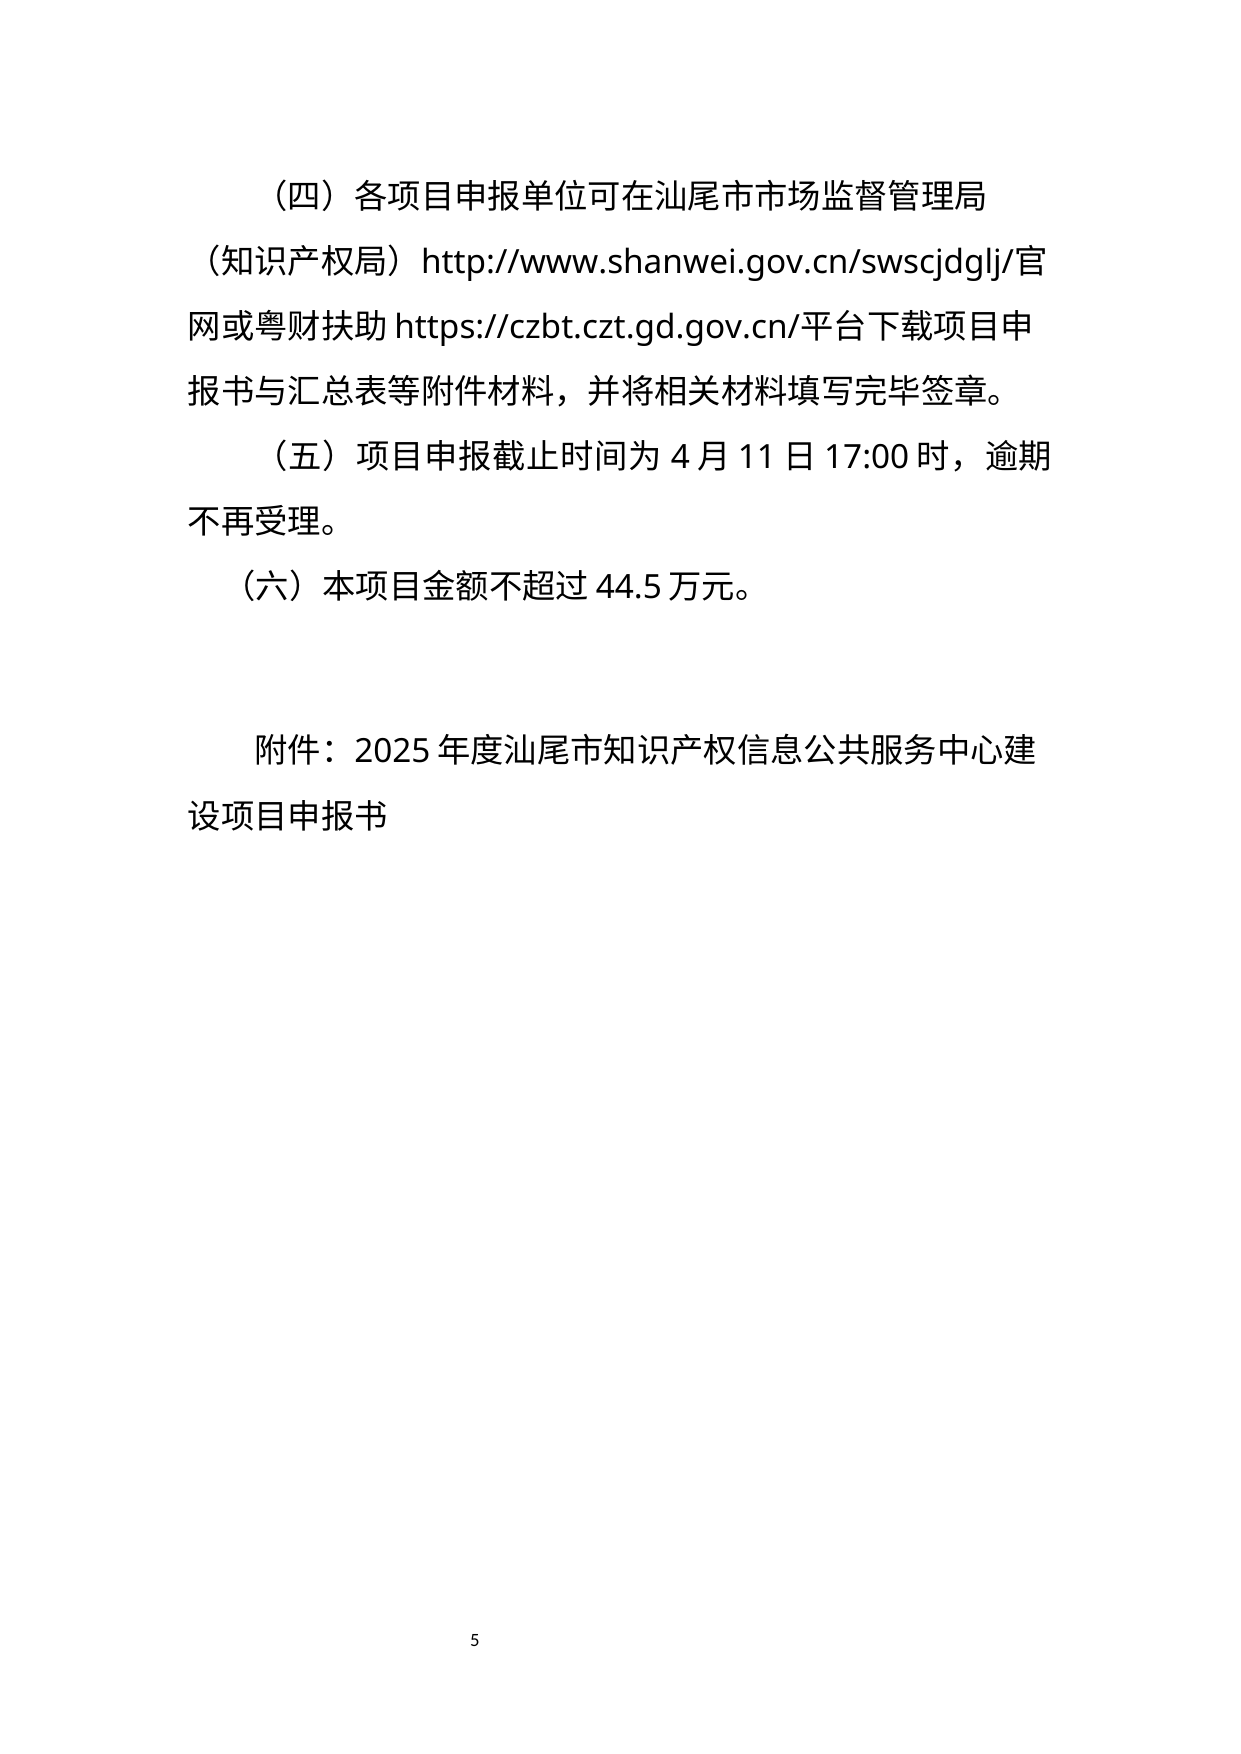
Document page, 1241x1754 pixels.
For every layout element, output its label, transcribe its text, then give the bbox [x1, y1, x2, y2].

text 附件：2025年度汕尾市知识产权信息公共服务中心建设项目申报书 [187, 716, 1053, 846]
text （四）各项目申报单位可在汕尾市市场监督管理局（知识产权局）http://www.shanwei.gov.cn/swscjdglj/官网或粤财扶助https://czbt.czt.gd.gov.cn/平台下载项目申报书与汇总表等附件材料，并将相关材料填写完毕签章。 [187, 162, 1053, 422]
text （五）项目申报截止时间为4月11日17:00时，逾期不再受理。 [187, 422, 1053, 552]
subtitle （六）本项目金额不超过44.5万元。 [187, 552, 1053, 617]
